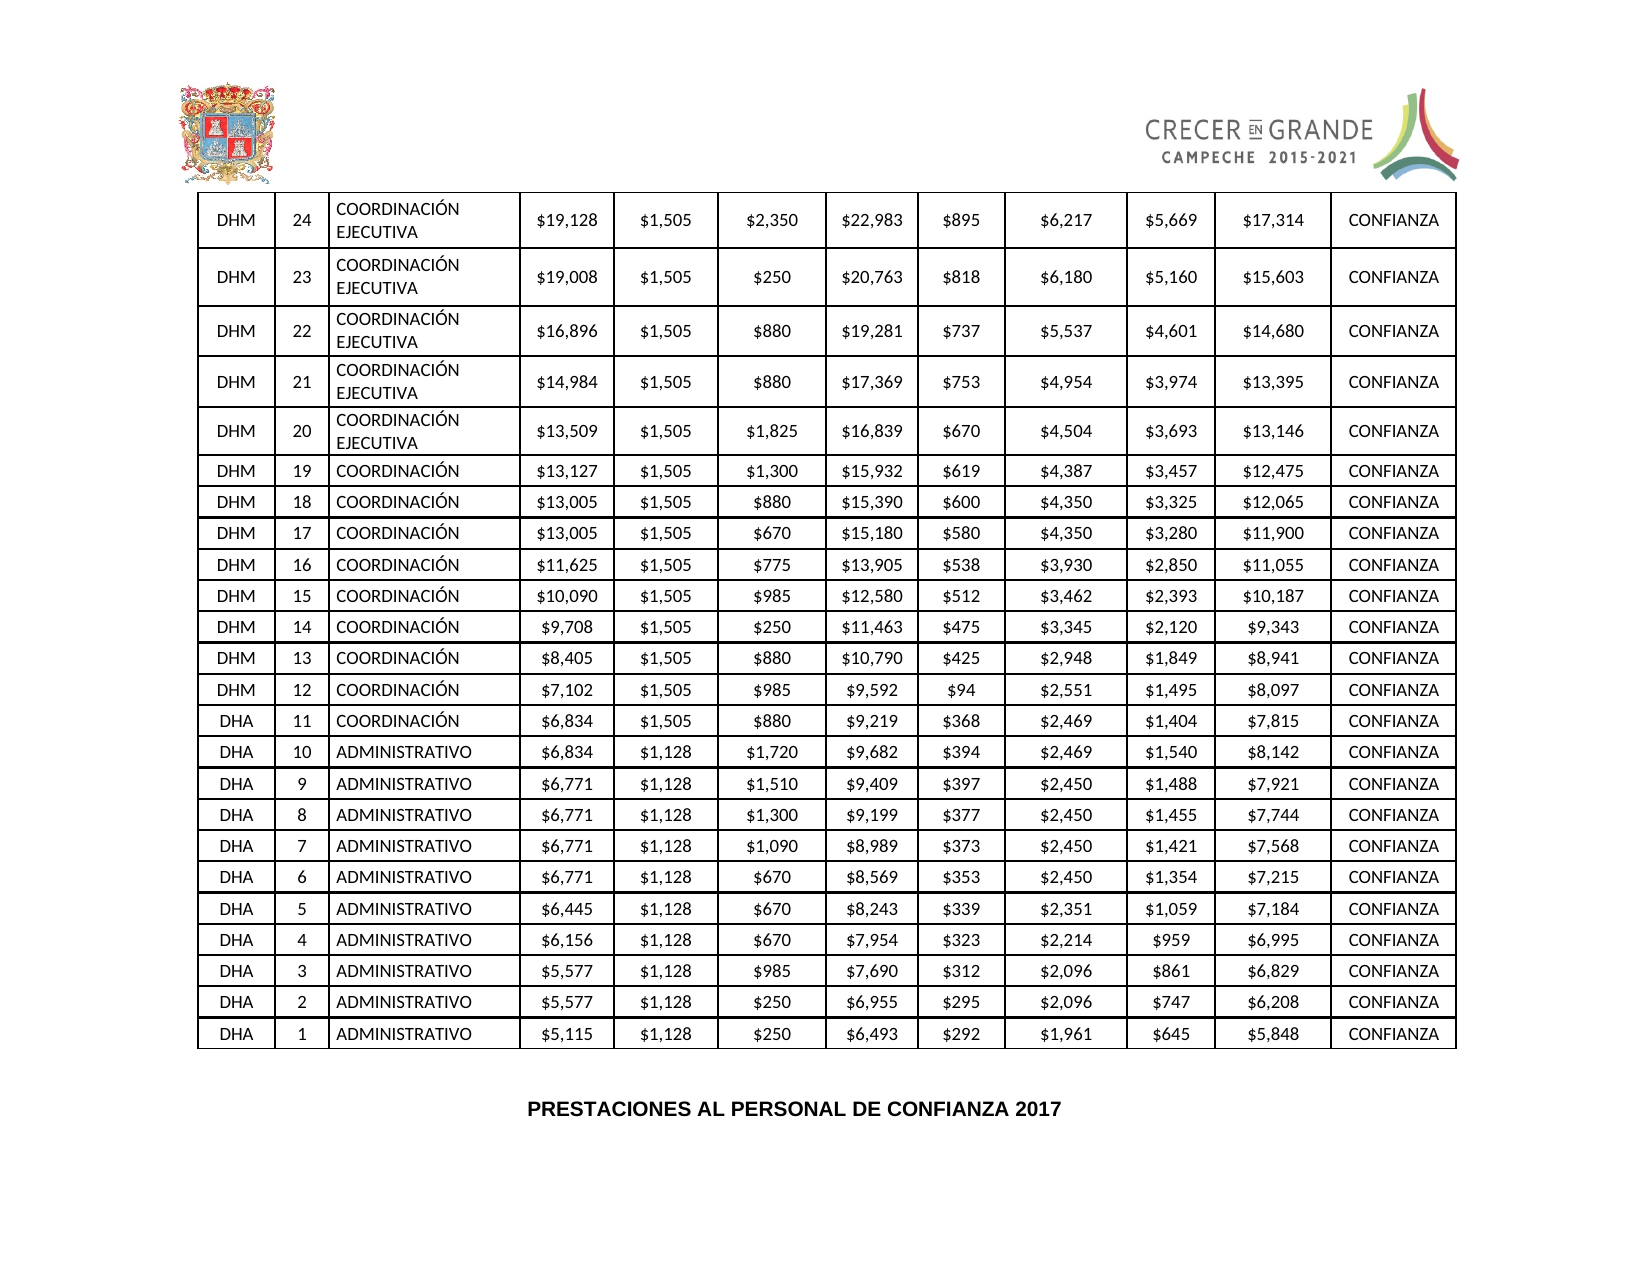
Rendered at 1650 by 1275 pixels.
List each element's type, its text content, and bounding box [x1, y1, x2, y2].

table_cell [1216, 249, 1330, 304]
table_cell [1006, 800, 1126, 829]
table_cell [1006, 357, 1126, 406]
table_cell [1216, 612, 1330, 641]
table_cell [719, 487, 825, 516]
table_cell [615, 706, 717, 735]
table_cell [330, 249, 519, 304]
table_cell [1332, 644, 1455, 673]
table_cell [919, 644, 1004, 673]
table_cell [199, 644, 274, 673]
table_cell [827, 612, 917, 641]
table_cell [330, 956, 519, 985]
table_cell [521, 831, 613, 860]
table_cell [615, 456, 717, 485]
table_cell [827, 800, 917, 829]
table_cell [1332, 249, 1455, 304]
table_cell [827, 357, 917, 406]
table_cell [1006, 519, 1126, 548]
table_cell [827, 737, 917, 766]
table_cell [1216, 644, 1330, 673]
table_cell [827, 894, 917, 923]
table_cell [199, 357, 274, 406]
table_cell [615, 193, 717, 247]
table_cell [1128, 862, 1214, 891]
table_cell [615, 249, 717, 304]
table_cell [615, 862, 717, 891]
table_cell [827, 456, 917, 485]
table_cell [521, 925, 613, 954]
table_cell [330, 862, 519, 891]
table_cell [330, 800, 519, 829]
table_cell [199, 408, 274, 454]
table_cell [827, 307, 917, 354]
text PRESTACIONES AL PERSONAL DE CONFIANZA 2017 [148, 1097, 1441, 1121]
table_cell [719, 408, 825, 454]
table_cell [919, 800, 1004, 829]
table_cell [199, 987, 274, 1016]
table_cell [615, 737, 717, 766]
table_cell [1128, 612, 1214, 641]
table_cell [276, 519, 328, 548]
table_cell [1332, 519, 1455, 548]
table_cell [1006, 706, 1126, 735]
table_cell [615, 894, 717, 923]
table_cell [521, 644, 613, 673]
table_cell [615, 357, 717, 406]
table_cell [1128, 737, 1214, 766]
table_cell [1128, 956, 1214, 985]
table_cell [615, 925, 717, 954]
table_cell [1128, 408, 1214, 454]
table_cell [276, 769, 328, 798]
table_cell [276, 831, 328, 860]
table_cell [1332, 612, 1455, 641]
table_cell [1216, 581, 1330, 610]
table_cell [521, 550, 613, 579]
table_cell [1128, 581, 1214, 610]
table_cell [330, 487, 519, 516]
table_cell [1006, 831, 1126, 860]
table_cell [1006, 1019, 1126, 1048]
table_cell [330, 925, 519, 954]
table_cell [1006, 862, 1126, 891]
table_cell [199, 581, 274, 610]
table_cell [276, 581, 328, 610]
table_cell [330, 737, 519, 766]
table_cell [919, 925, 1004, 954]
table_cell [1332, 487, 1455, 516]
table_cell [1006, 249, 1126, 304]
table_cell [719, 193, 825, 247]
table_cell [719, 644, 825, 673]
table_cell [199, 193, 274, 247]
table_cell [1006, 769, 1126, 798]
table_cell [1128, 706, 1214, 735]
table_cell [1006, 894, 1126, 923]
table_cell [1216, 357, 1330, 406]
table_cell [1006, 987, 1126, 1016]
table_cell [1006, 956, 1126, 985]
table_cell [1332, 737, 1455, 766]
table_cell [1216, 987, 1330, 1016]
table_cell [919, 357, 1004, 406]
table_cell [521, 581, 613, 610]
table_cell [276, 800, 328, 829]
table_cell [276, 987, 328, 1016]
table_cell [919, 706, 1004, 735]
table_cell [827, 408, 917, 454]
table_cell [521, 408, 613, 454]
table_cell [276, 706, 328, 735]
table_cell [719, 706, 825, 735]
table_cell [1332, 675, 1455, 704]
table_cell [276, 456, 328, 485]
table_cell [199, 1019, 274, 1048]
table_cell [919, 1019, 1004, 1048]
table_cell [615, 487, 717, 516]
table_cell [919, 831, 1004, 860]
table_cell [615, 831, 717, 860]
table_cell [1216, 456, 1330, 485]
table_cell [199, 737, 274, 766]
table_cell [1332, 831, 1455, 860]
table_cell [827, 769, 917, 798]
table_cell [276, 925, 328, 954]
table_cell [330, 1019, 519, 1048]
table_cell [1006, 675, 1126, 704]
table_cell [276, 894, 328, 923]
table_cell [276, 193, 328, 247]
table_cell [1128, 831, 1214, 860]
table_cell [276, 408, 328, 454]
picture [1140, 82, 1464, 185]
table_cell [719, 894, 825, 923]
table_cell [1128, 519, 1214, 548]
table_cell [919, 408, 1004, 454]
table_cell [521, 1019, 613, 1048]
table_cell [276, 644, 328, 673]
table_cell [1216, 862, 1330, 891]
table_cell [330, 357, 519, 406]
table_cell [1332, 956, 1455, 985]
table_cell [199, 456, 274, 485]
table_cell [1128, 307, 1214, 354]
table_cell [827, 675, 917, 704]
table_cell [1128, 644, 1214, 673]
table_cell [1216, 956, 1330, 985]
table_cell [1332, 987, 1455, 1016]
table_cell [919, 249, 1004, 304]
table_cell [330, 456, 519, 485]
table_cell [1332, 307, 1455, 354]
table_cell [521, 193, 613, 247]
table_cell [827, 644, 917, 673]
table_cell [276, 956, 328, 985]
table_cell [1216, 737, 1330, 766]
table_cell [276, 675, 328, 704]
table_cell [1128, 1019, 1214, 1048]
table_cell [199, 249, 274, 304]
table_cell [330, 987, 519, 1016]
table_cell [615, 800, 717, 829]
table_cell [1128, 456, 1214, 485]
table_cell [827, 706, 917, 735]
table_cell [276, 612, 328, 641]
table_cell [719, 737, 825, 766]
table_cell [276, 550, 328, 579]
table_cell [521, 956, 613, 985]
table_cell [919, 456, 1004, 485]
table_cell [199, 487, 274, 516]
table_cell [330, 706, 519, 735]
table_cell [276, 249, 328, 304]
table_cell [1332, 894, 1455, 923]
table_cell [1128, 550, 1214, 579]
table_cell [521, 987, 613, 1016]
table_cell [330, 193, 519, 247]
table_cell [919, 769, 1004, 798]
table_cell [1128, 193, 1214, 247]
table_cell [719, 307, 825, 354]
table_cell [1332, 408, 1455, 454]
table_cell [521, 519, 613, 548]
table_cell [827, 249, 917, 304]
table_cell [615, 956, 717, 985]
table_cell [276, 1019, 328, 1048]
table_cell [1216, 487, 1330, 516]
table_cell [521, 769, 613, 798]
picture [178, 82, 275, 185]
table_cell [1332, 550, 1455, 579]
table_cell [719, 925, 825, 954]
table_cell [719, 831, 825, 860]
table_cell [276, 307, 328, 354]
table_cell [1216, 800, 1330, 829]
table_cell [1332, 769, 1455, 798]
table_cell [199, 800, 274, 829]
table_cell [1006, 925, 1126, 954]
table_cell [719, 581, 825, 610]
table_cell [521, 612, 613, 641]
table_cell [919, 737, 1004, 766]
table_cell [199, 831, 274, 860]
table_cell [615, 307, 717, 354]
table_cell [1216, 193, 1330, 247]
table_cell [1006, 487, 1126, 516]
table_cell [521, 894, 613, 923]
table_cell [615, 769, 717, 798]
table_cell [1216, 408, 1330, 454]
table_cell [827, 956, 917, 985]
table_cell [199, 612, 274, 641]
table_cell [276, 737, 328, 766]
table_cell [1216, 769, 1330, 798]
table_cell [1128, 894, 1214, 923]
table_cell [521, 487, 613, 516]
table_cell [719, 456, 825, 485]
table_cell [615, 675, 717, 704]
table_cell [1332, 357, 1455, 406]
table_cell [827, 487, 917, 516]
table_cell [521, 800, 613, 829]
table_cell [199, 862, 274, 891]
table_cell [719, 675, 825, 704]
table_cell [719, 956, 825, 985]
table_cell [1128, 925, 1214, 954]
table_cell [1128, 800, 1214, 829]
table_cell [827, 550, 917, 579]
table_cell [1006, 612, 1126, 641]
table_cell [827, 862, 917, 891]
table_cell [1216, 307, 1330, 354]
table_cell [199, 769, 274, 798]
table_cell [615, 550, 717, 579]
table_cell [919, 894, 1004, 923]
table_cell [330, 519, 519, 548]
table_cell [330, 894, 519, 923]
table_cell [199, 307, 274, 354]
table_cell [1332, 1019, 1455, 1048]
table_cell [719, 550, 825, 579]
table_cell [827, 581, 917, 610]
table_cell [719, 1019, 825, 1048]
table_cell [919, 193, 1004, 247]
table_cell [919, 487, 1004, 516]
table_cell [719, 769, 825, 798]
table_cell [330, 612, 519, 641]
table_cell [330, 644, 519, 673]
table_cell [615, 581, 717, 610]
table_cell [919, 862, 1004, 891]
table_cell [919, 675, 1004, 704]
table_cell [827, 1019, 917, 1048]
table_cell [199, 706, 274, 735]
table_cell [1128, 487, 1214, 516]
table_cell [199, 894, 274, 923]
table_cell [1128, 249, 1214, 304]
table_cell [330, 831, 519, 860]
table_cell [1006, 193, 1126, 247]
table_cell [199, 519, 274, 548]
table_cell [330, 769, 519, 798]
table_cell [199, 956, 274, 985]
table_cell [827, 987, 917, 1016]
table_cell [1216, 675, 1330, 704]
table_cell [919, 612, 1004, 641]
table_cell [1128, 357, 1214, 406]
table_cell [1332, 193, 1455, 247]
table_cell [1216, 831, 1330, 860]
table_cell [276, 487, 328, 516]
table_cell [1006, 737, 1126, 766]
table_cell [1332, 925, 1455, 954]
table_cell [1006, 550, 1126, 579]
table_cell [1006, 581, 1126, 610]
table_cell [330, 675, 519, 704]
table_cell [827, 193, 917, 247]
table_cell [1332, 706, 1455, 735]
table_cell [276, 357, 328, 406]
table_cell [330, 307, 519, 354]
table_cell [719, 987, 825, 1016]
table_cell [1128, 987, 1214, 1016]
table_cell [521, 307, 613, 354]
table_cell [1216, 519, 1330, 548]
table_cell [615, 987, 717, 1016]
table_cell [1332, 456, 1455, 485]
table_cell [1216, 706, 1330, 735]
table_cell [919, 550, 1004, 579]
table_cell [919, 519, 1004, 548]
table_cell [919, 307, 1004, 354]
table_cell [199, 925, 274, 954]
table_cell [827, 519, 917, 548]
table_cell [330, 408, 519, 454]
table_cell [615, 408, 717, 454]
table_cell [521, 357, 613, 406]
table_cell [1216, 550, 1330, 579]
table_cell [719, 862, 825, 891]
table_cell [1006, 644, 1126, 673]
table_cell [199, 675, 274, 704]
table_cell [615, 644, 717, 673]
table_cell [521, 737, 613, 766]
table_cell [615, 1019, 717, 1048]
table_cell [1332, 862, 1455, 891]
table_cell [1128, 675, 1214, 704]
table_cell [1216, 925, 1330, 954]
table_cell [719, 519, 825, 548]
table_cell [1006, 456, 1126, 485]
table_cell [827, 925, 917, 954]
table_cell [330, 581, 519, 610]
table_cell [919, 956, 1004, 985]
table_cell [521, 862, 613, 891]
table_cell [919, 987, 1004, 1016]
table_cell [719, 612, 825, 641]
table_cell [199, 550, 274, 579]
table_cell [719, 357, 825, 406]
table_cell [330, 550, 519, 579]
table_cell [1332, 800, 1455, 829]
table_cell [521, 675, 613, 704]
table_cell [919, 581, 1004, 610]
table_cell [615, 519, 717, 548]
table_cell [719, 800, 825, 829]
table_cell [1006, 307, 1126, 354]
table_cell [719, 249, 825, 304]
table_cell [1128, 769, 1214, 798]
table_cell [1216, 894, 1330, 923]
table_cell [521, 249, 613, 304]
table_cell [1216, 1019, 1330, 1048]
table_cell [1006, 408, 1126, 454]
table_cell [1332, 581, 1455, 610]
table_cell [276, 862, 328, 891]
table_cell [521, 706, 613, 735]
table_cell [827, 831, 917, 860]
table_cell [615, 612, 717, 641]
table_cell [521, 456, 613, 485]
